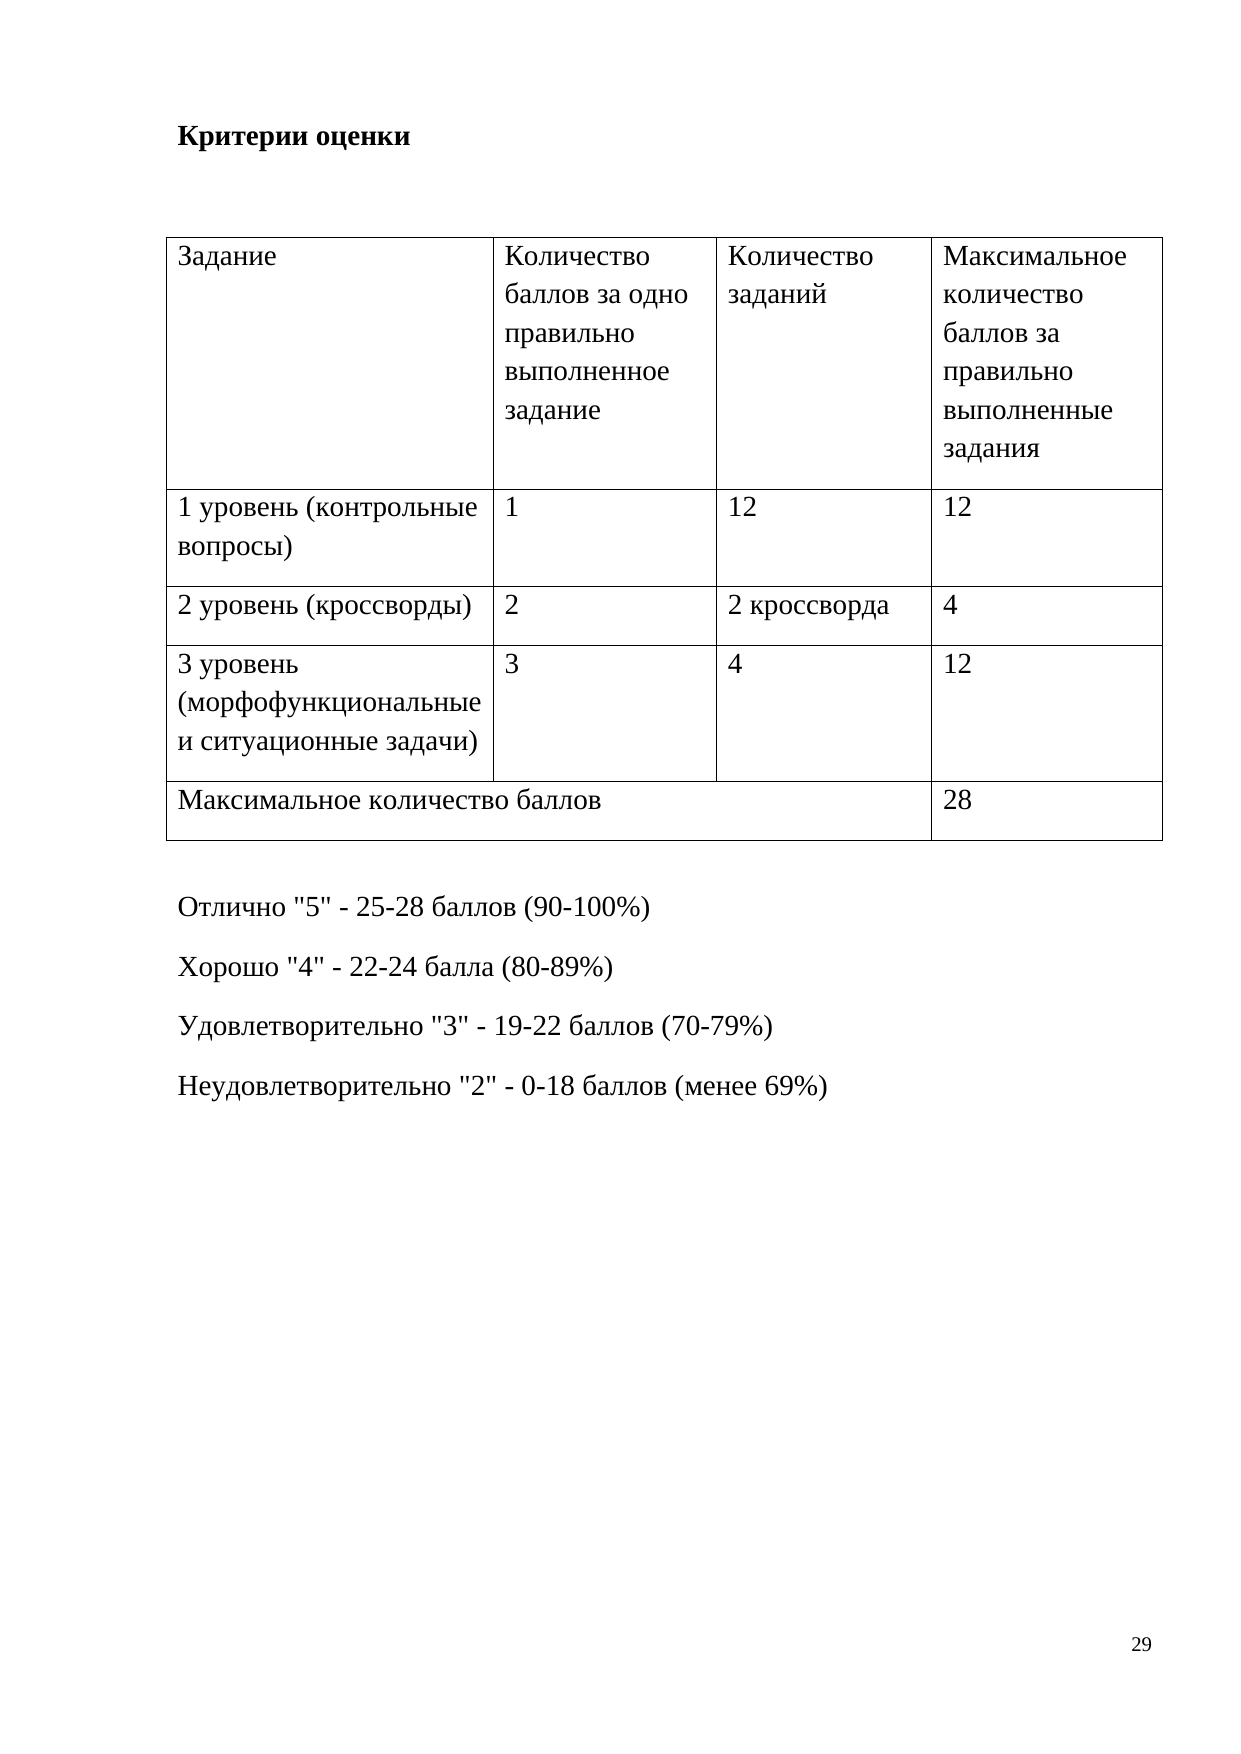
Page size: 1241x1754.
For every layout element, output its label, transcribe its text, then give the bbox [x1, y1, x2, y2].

text Удовлетворительно "3" - 19-22 баллов (70-79%) [177, 1008, 1152, 1042]
table_cell 12 [932, 490, 1162, 586]
table_cell 3 [494, 646, 716, 781]
table_cell 4 [932, 587, 1162, 645]
text Неудовлетворительно "2" - 0-18 баллов (менее 69%) [177, 1068, 1152, 1101]
table_header Количество баллов за одно правильно выполненное задание [494, 238, 716, 488]
text Хорошо "4" - 22-24 балла (80-89%) [177, 949, 1152, 982]
table_cell 12 [932, 646, 1162, 781]
table_header Задание [167, 238, 493, 488]
table_cell Максимальное количество баллов [167, 782, 931, 840]
table_header Максимальное количество баллов за правильно выполненные задания [932, 238, 1162, 488]
table_cell 4 [717, 646, 931, 781]
table_cell 2 [494, 587, 716, 645]
text Отлично "5" - 25-28 баллов (90-100%) [177, 889, 1152, 923]
text Критерии оценки [177, 118, 1152, 152]
table_cell 12 [717, 490, 931, 586]
table_cell 1 уровень (контрольные вопросы) [167, 490, 493, 586]
table_cell 2 уровень (кроссворды) [167, 587, 493, 645]
table_cell 3 уровень (морфофункциональные и ситуационные задачи) [167, 646, 493, 781]
table_cell 1 [494, 490, 716, 586]
table_header Количество заданий [717, 238, 931, 488]
table_cell 28 [932, 782, 1162, 840]
table_cell 2 кроссворда [717, 587, 931, 645]
